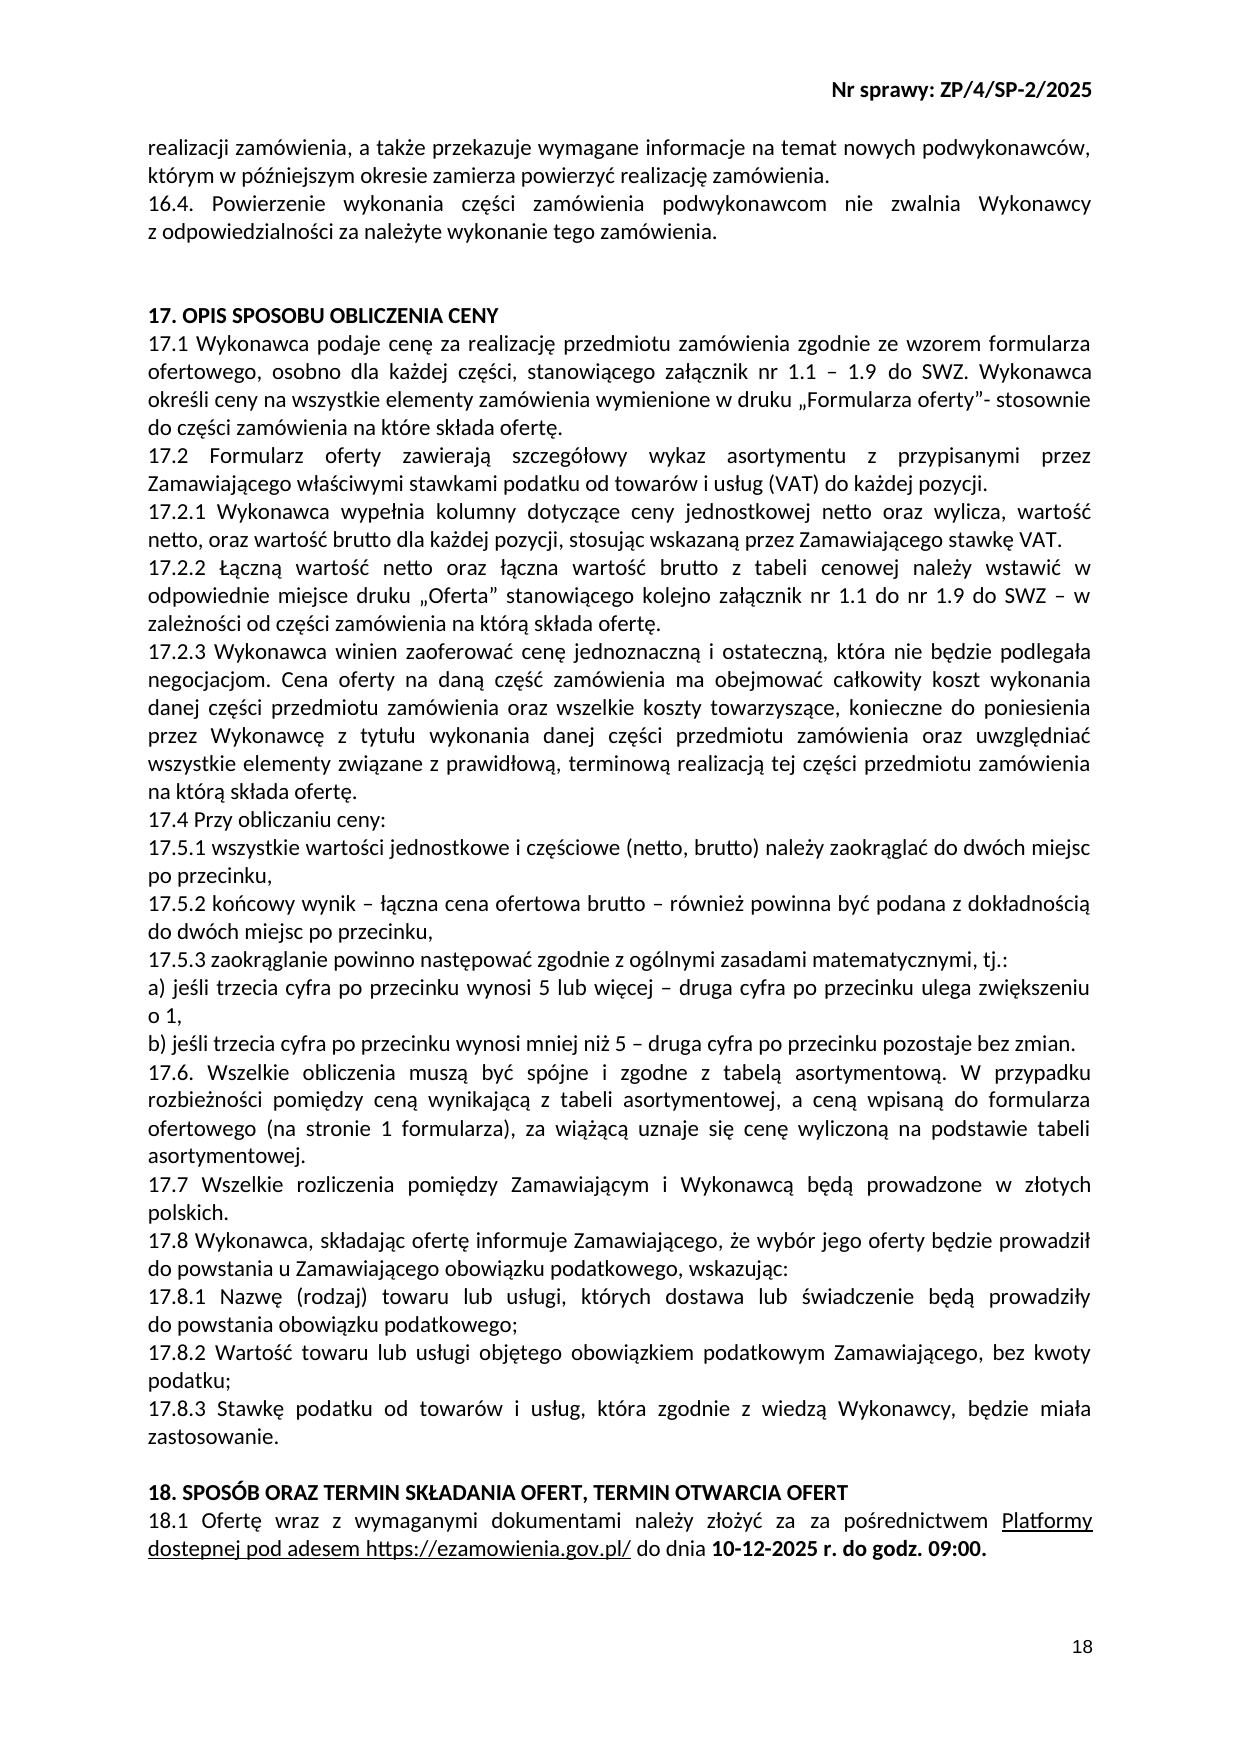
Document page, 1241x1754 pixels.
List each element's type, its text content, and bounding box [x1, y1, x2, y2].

text 18.1 Ofertę wraz z wymaganymi dokumentami należy złożyć za za pośrednictwem Platformy dostepnej pod adesem https://ezamowienia.gov.pl/ do dnia 10-12-2025 r. do godz. 09:00. [148, 1506, 1092, 1562]
text 18. SPOSÓB ORAZ TERMIN SKŁADANIA OFERT, TERMIN OTWARCIA OFERT [148, 1478, 1092, 1506]
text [148, 133, 1092, 189]
text b) jeśli trzecia cyfra po przecinku wynosi mniej niż 5 – druga cyfra po przecinku pozostaje bez zmian. [148, 1029, 1092, 1058]
text 17.8.3 Stawkę podatku od towarów i usług, która zgodnie z wiedzą Wykonawcy, będzie miała zastosowanie. [148, 1394, 1092, 1450]
text 17.4 Przy obliczaniu ceny: [148, 805, 1092, 833]
text 17.5.3 zaokrąglanie powinno następować zgodnie z ogólnymi zasadami matematycznymi, tj.: [148, 946, 1092, 973]
text 17. OPIS SPOSOBU OBLICZENIA CENY [148, 301, 1092, 329]
text 17.1 Wykonawca podaje cenę za realizację przedmiotu zamówienia zgodnie ze wzorem formularza ofertowego, osobno dla każdej części, stanowiącego załącznik nr 1.1 – 1.9 do SWZ. Wykonawca określi ceny na wszystkie elementy zamówienia wymienione w druku „Formularza oferty”- stosownie do części zamówienia na które składa ofertę. [148, 329, 1092, 441]
text 17.8 Wykonawca, składając ofertę informuje Zamawiającego, że wybór jego oferty będzie prowadził do powstania u Zamawiającego obowiązku podatkowego, wskazując: [148, 1226, 1092, 1282]
text 17.7 Wszelkie rozliczenia pomiędzy Zamawiającym i Wykonawcą będą prowadzone w złotych polskich. [148, 1170, 1092, 1226]
text 17.5.1 wszystkie wartości jednostkowe i częściowe (netto, brutto) należy zaokrąglać do dwóch miejsc po przecinku, [148, 833, 1092, 889]
text 17.2 Formularz oferty zawierają szczegółowy wykaz asortymentu z przypisanymi przez Zamawiającego właściwymi stawkami podatku od towarów i usług (VAT) do każdej pozycji. [148, 441, 1092, 497]
text 17.8.1 Nazwę (rodzaj) towaru lub usługi, których dostawa lub świadczenie będą prowadziły do powstania obowiązku podatkowego; [148, 1282, 1092, 1338]
text 17.2.1 Wykonawca wypełnia kolumny dotyczące ceny jednostkowej netto oraz wylicza, wartość netto, oraz wartość brutto dla każdej pozycji, stosując wskazaną przez Zamawiającego stawkę VAT. [148, 497, 1092, 553]
text a) jeśli trzecia cyfra po przecinku wynosi 5 lub więcej – druga cyfra po przecinku ulega zwiększeniu o 1, [148, 973, 1092, 1029]
text 17.2.2 Łączną wartość netto oraz łączna wartość brutto z tabeli cenowej należy wstawić w odpowiednie miejsce druku „Oferta” stanowiącego kolejno załącznik nr 1.1 do nr 1.9 do SWZ – w zależności od części zamówienia na którą składa ofertę. [148, 553, 1092, 637]
text 17.2.3 Wykonawca winien zaoferować cenę jednoznaczną i ostateczną, która nie będzie podlegała negocjacjom. Cena oferty na daną część zamówienia ma obejmować całkowity koszt wykonania danej części przedmiotu zamówienia oraz wszelkie koszty towarzyszące, konieczne do poniesienia przez Wykonawcę z tytułu wykonania danej części przedmiotu zamówienia oraz uwzględniać wszystkie elementy związane z prawidłową, terminową realizacją tej części przedmiotu zamówienia na którą składa ofertę. [148, 637, 1092, 805]
text 17.8.2 Wartość towaru lub usługi objętego obowiązkiem podatkowym Zamawiającego, bez kwoty podatku; [148, 1338, 1092, 1394]
text 16.4. Powierzenie wykonania części zamówienia podwykonawcom nie zwalnia Wykonawcy z odpowiedzialności za należyte wykonanie tego zamówienia. [148, 189, 1092, 245]
text 17.6. Wszelkie obliczenia muszą być spójne i zgodne z tabelą asortymentową. W przypadku rozbieżności pomiędzy ceną wynikającą z tabeli asortymentowej, a ceną wpisaną do formularza ofertowego (na stronie 1 formularza), za wiążącą uznaje się cenę wyliczoną na podstawie tabeli asortymentowej. [148, 1058, 1092, 1170]
text 17.5.2 końcowy wynik – łączna cena ofertowa brutto – również powinna być podana z dokładnością do dwóch miejsc po przecinku, [148, 889, 1092, 946]
